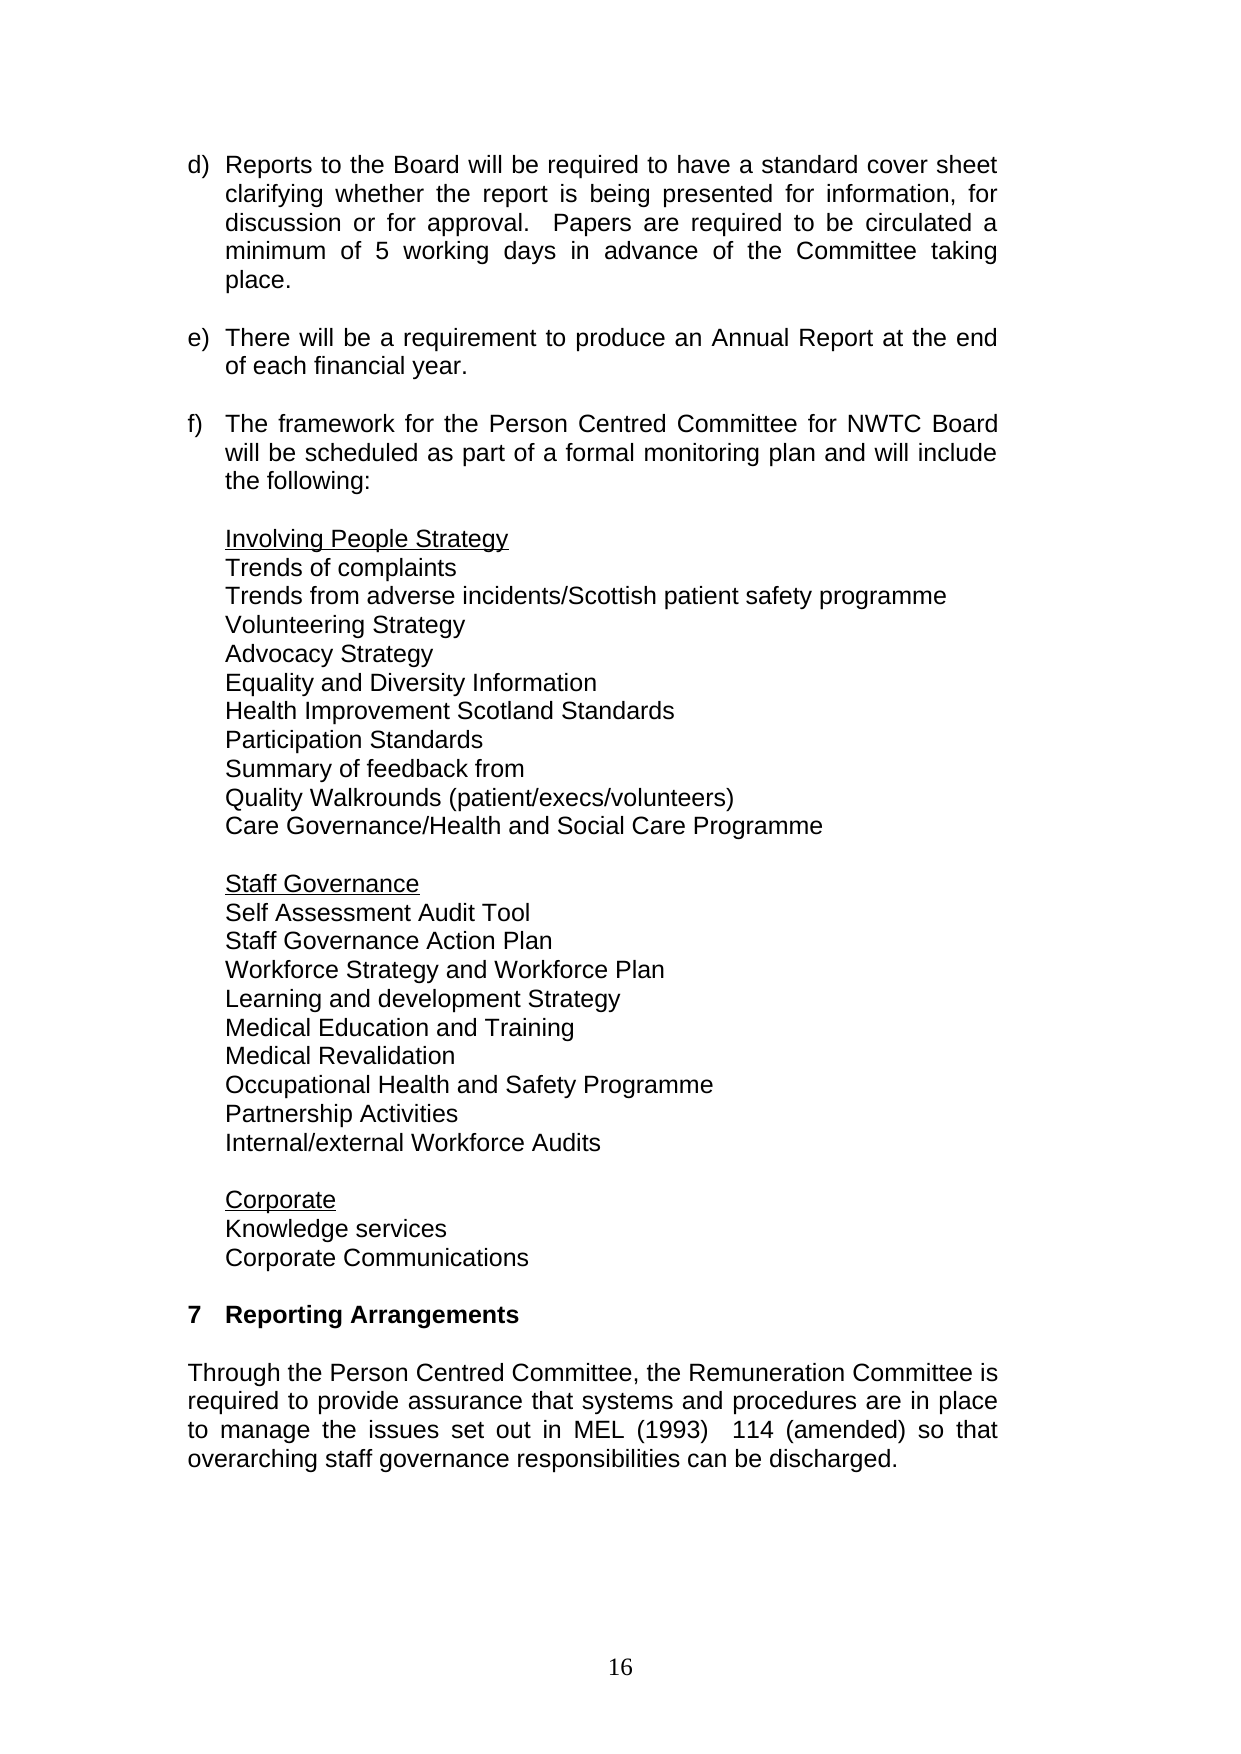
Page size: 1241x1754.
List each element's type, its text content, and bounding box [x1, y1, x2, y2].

list There will be a requirement to produce an Annual Report at the end of each financial year. [187, 322, 999, 380]
text Involving People Strategy [225, 524, 999, 552]
text Corporate [225, 1185, 999, 1214]
text Learning and development Strategy [225, 984, 999, 1012]
text Internal/external Workforce Audits [225, 1127, 999, 1156]
list Reports to the Board will be required to have a standard cover sheet clarifying whether the report is being presented for information, for discussion or for approval. Papers are required to be circulated a minimum of 5 working days in advance of the Committee taking place. [187, 150, 999, 294]
text Care Governance/Health and Social Care Programme [225, 811, 999, 840]
text Partnership Activities [225, 1099, 999, 1127]
text Participation Standards [225, 725, 999, 754]
list Reporting Arrangements [187, 1300, 999, 1329]
text Medical Education and Training [225, 1012, 999, 1041]
text Self Assessment Audit Tool [225, 897, 999, 926]
text Medical Revalidation [225, 1041, 999, 1070]
list The framework for the Person Centred Committee for NWTC Board will be scheduled as part of a formal monitoring plan and will include the following: [187, 409, 999, 495]
text Through the Person Centred Committee, the Remuneration Committee is required to provide assurance that systems and procedures are in place to manage the issues set out in MEL (1993) 114 (amended) so that overarching staff governance responsibilities can be discharged. [187, 1357, 999, 1472]
text Occupational Health and Safety Programme [225, 1070, 999, 1099]
text Staff Governance [225, 869, 999, 897]
text Trends from adverse incidents/Scottish patient safety programme [225, 581, 999, 610]
text Advocacy Strategy [225, 639, 999, 667]
text Trends of complaints [225, 552, 999, 581]
text Staff Governance Action Plan [225, 926, 999, 955]
text Health Improvement Scotland Standards [225, 696, 999, 725]
text Quality Walkrounds (patient/execs/volunteers) [225, 782, 999, 811]
text Equality and Diversity Information [225, 667, 999, 696]
text Workforce Strategy and Workforce Plan [225, 955, 999, 984]
text Corporate Communications [225, 1242, 999, 1271]
text Summary of feedback from [225, 754, 999, 782]
text Knowledge services [225, 1214, 999, 1242]
text Volunteering Strategy [225, 610, 999, 639]
